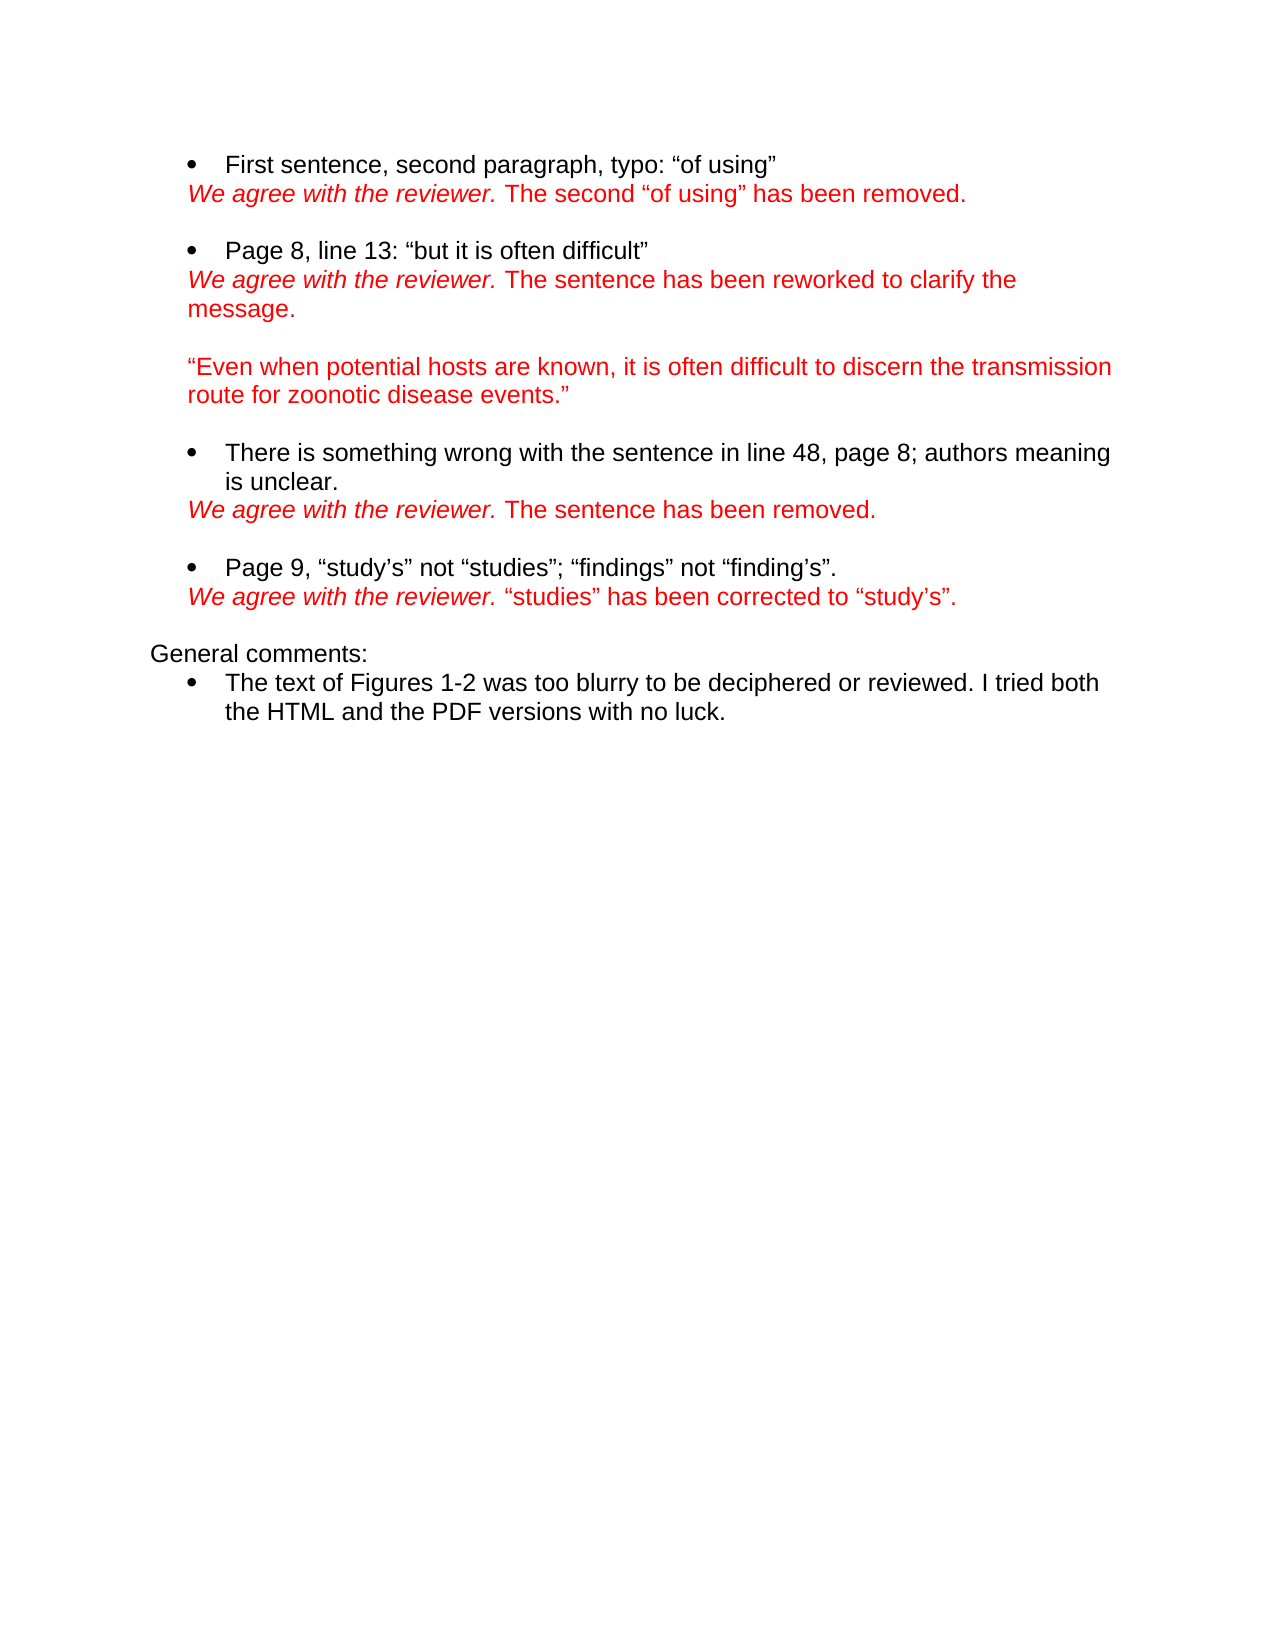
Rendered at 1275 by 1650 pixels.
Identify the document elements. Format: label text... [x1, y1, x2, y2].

list Page 9, “study’s” not “studies”; “findings” not “finding’s”. [187, 553, 1125, 582]
list First sentence, second paragraph, typo: “of using” [187, 150, 1125, 179]
text We agree with the reviewer. The sentence has been reworked to clarify the message. [187, 265, 1125, 323]
text We agree with the reviewer. The second “of using” has been removed. [497, 179, 1125, 208]
list The text of Figures 1-2 was too blurry to be deciphered or reviewed. I tried both the HTML and the PDF versions with no luck. [187, 668, 1125, 726]
text “Even when potential hosts are known, it is often difficult to discern the transmission route for zoonotic disease events.” [187, 351, 1125, 409]
text General comments: [150, 639, 1125, 668]
text We agree with the reviewer. “studies” has been corrected to “study’s”. [497, 582, 1125, 610]
list There is something wrong with the sentence in line 48, page 8; authors meaning is unclear. [187, 438, 1125, 495]
list Page 8, line 13: “but it is often difficult” [187, 236, 1125, 265]
text We agree with the reviewer. The sentence has been removed. [497, 495, 1125, 524]
